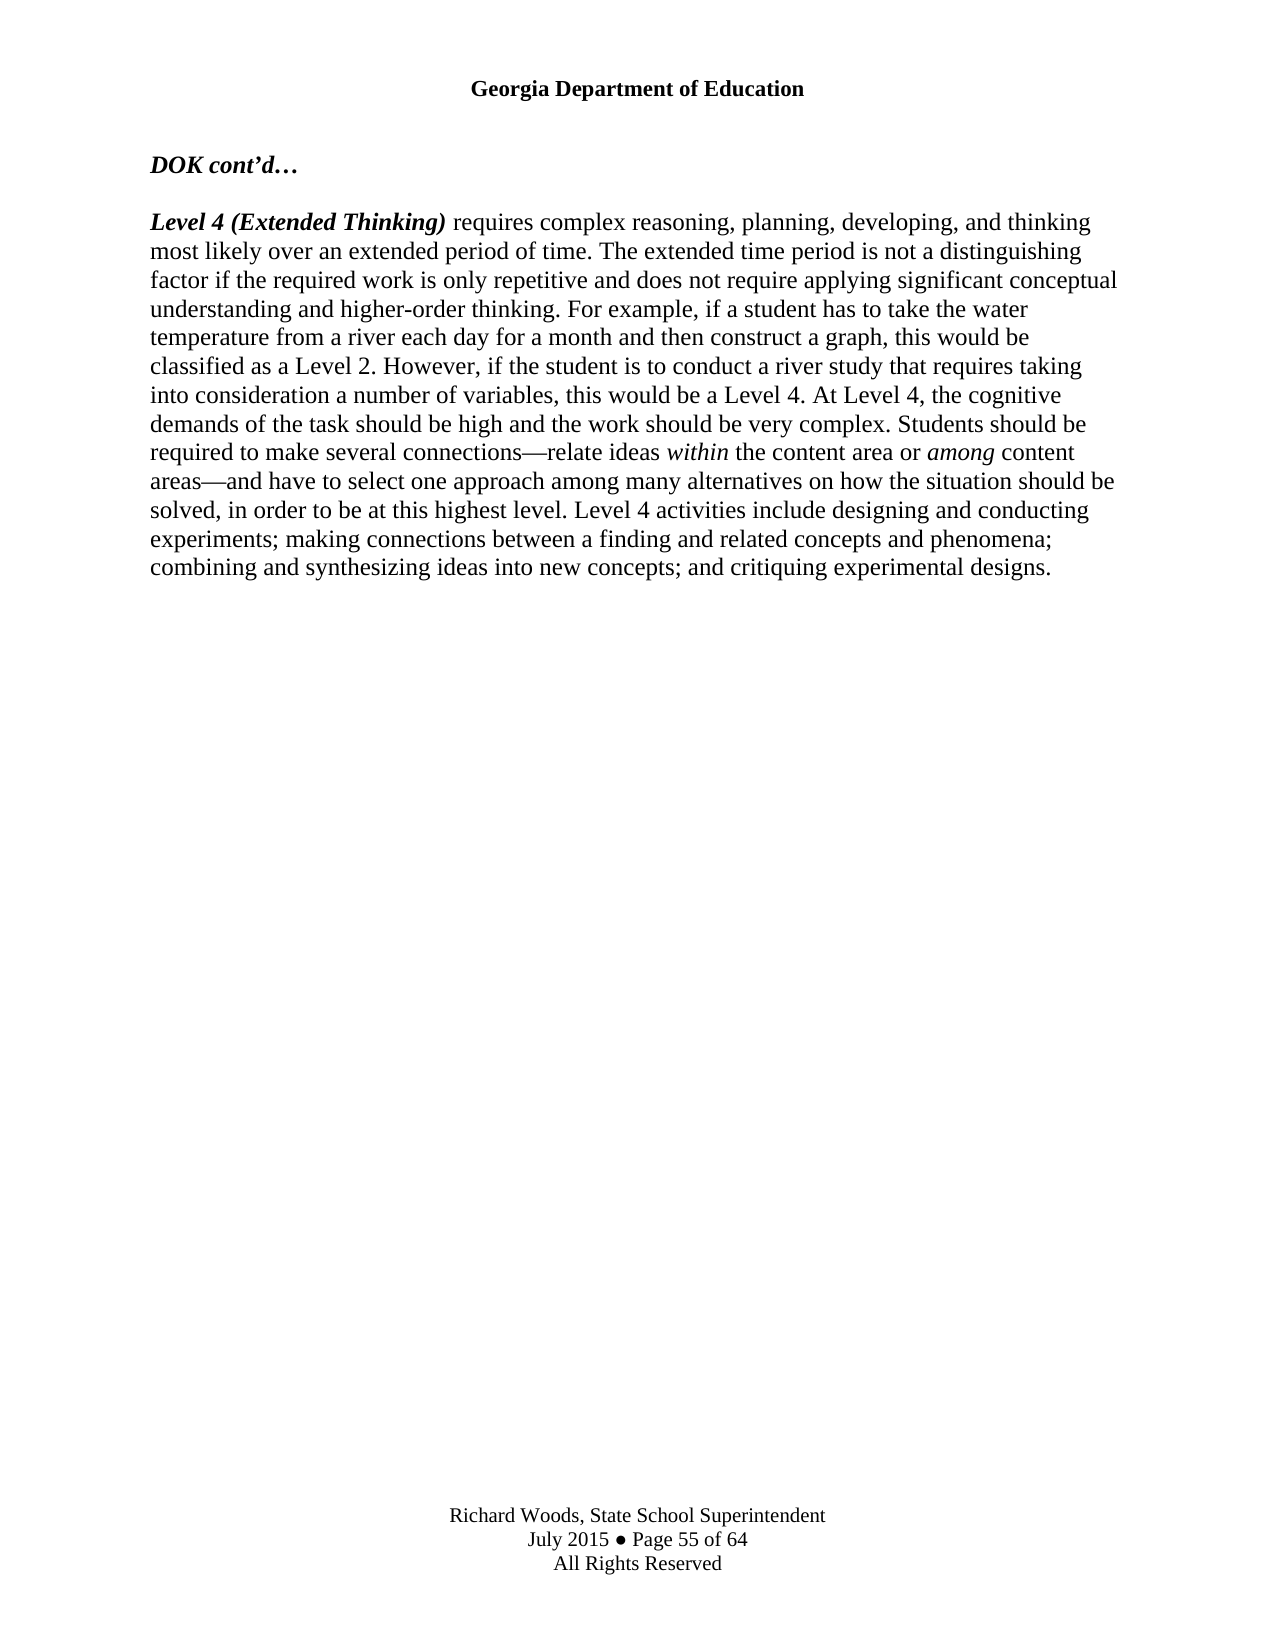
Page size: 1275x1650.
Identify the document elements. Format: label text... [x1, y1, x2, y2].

text Level 4 (Extended Thinking) requires complex reasoning, planning, developing, and thinking most likely over an extended period of time. The extended time period is not a distinguishing factor if the required work is only repetitive and does not require applying significant conceptual understanding and higher-order thinking. For example, if a student has to take the water temperature from a river each day for a month and then construct a graph, this would be classified as a Level 2. However, if the student is to conduct a river study that requires taking into consideration a number of variables, this would be a Level 4. At Level 4, the cognitive demands of the task should be high and the work should be very complex. Students should be required to make several connections—relate ideas within the content area or among content areas—and have to select one approach among many alternatives on how the situation should be solved, in order to be at this highest level. Level 4 activities include designing and conducting experiments; making connections between a finding and related concepts and phenomena; combining and synthesizing ideas into new concepts; and critiquing experimental designs. [150, 207, 1125, 581]
text DOK cont’d… [150, 150, 1125, 179]
